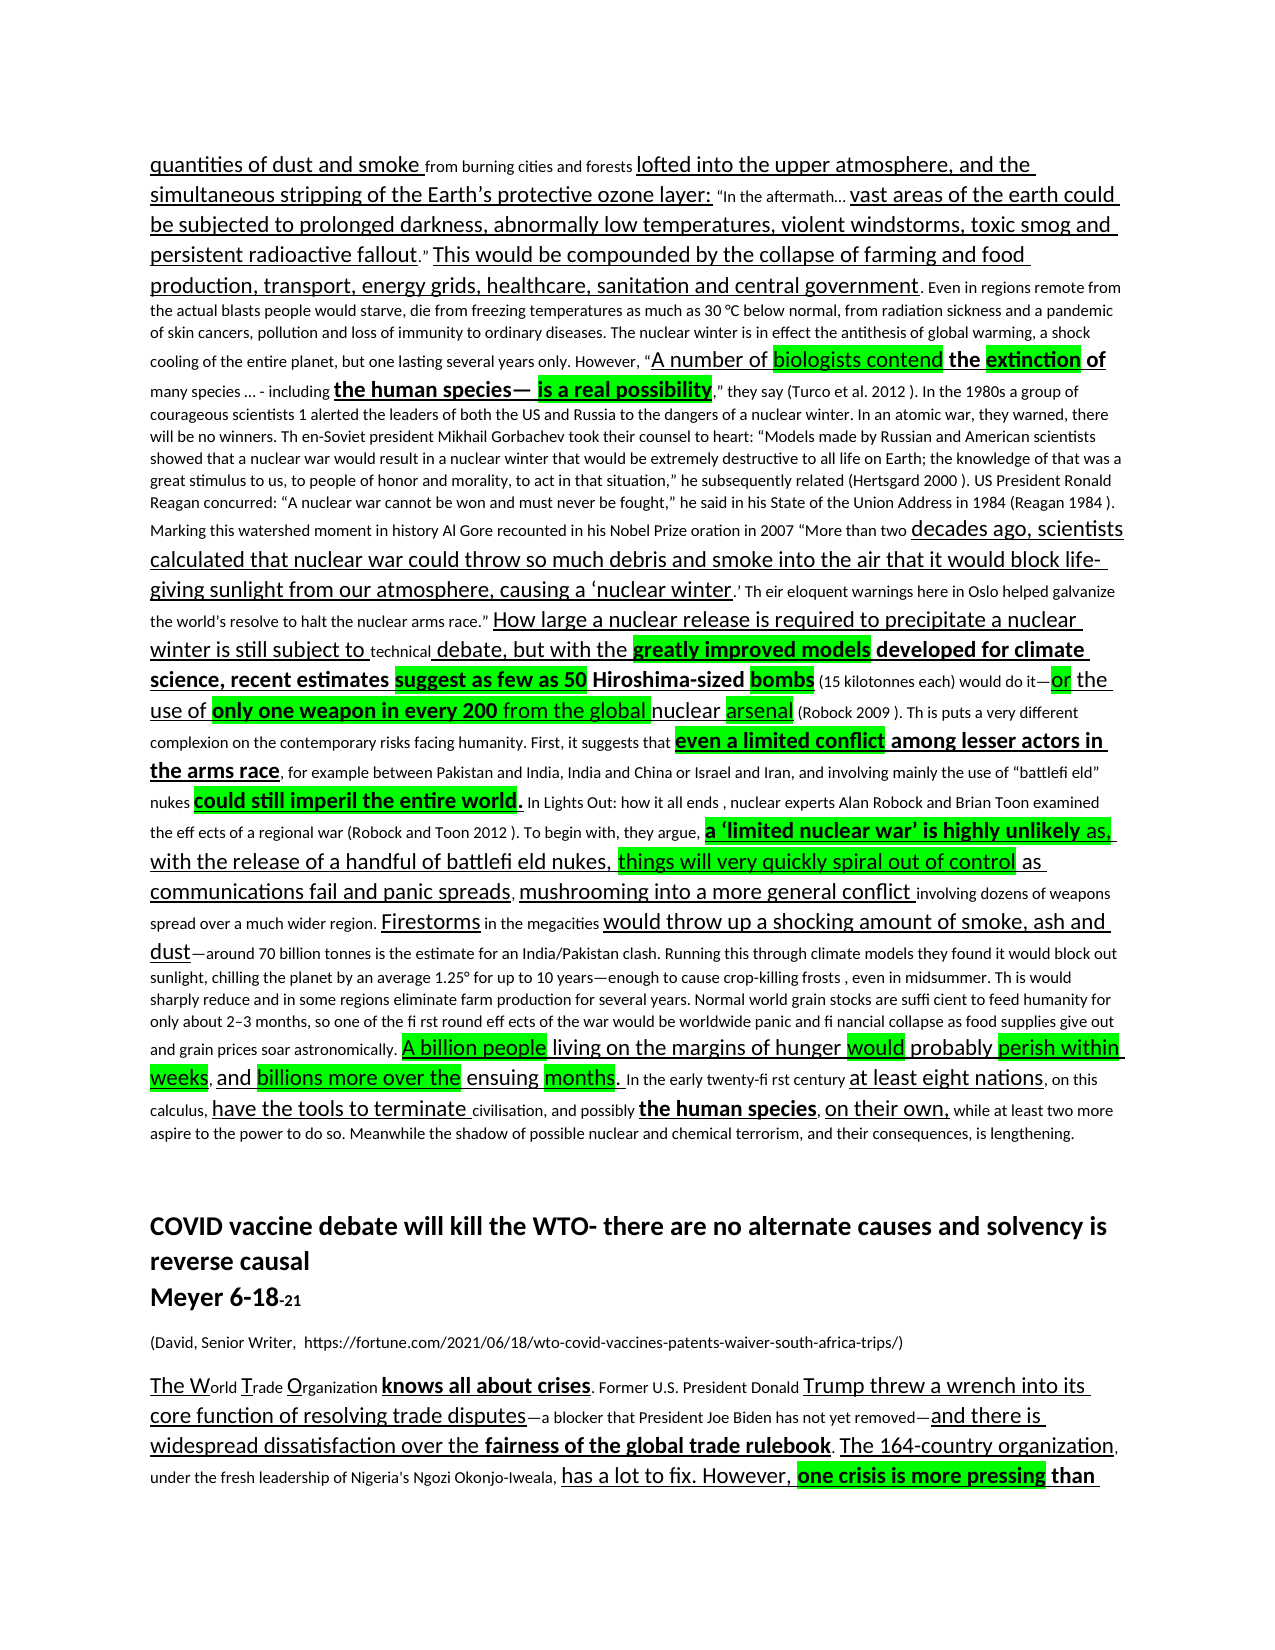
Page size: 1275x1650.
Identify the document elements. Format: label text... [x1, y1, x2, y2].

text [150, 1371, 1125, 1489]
text Meyer 6-18-21 [150, 1280, 1125, 1313]
text COVID vaccine debate will kill the WTO- there are no alternate causes and solvency is reverse causal [150, 1209, 1125, 1277]
text (David, Senior Writer, https://fortune.com/2021/06/18/wto-covid-vaccines-patents-waiver-south-africa-trips/) [150, 1332, 1125, 1353]
